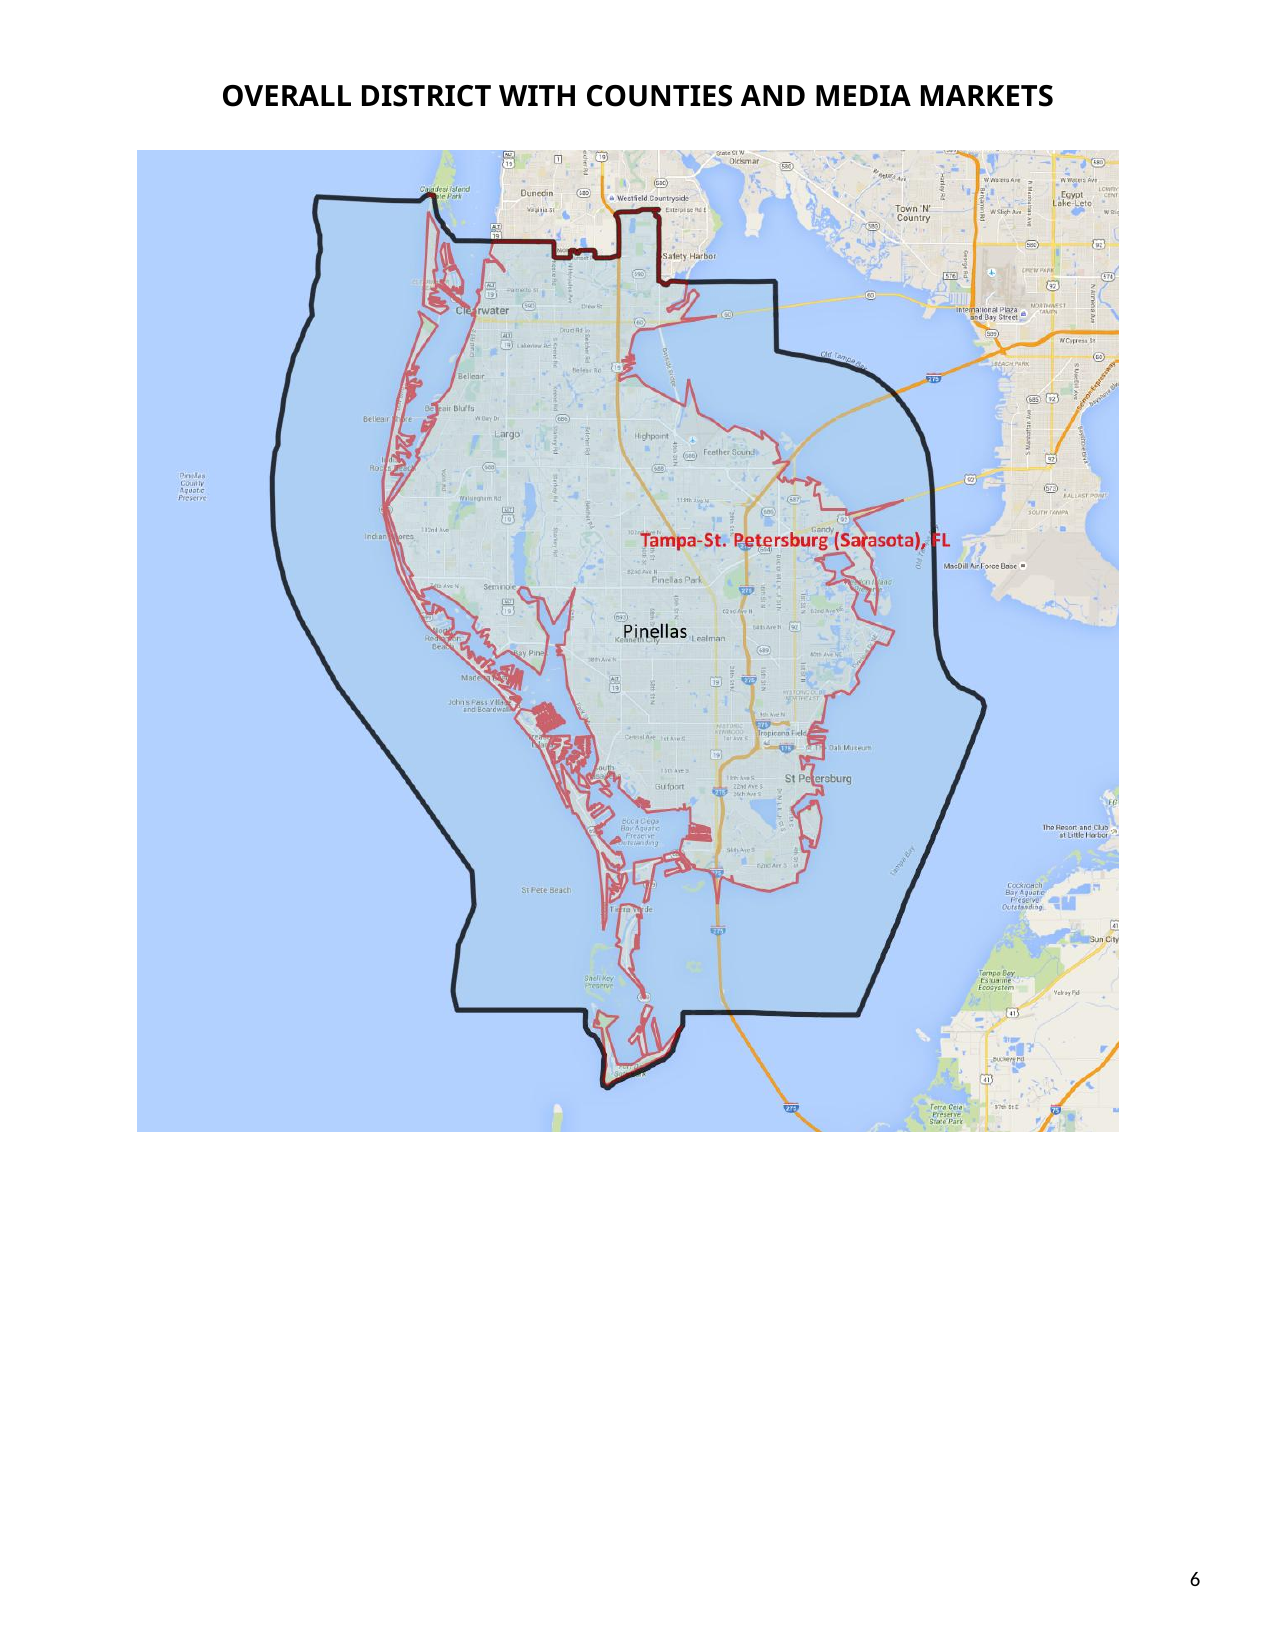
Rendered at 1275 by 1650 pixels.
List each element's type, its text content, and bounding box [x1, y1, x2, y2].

picture [137, 150, 1119, 1132]
text OVERALL DISTRICT WITH COUNTIES AND MEDIA MARKETS [75, 75, 1200, 115]
